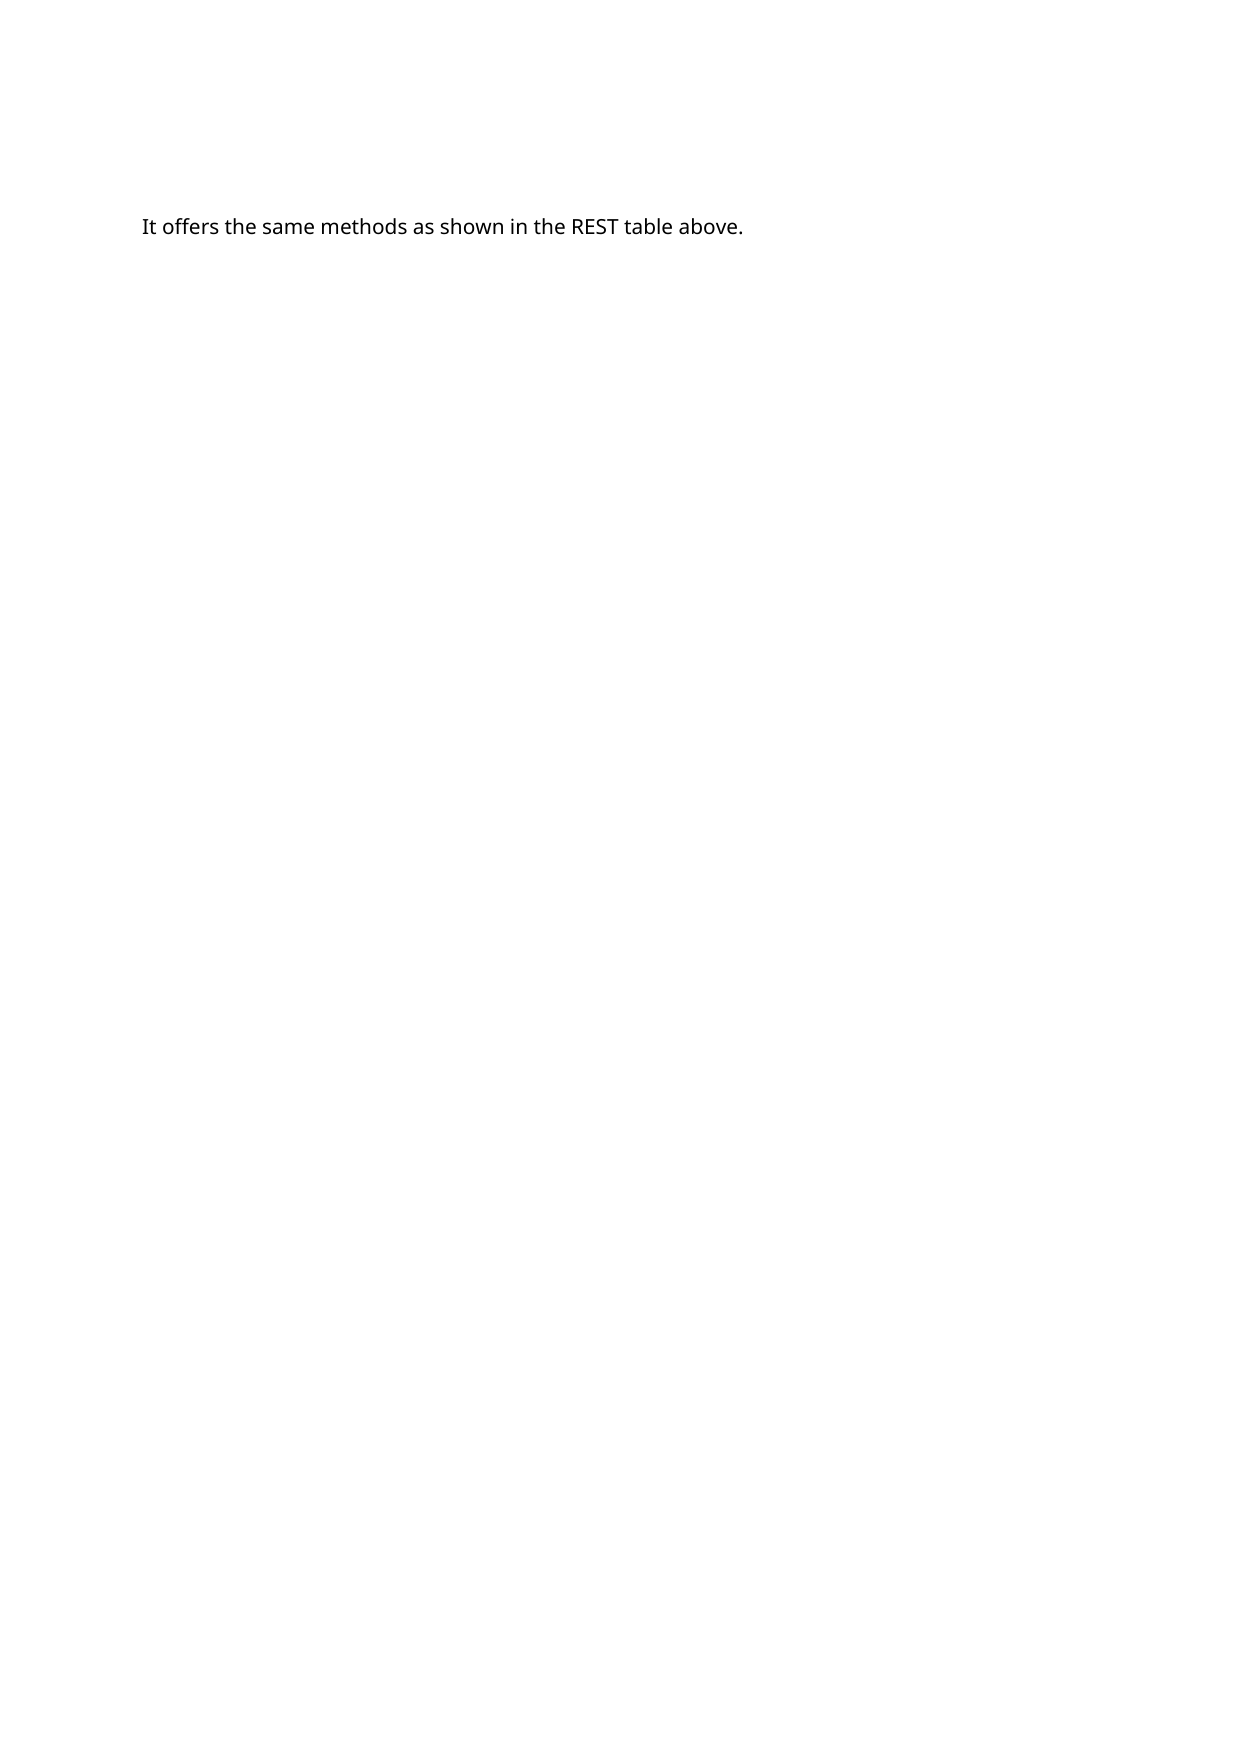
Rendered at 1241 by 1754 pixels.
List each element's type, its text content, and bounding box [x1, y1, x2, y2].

text It offers the same methods as shown in the REST table above. [142, 212, 1098, 240]
